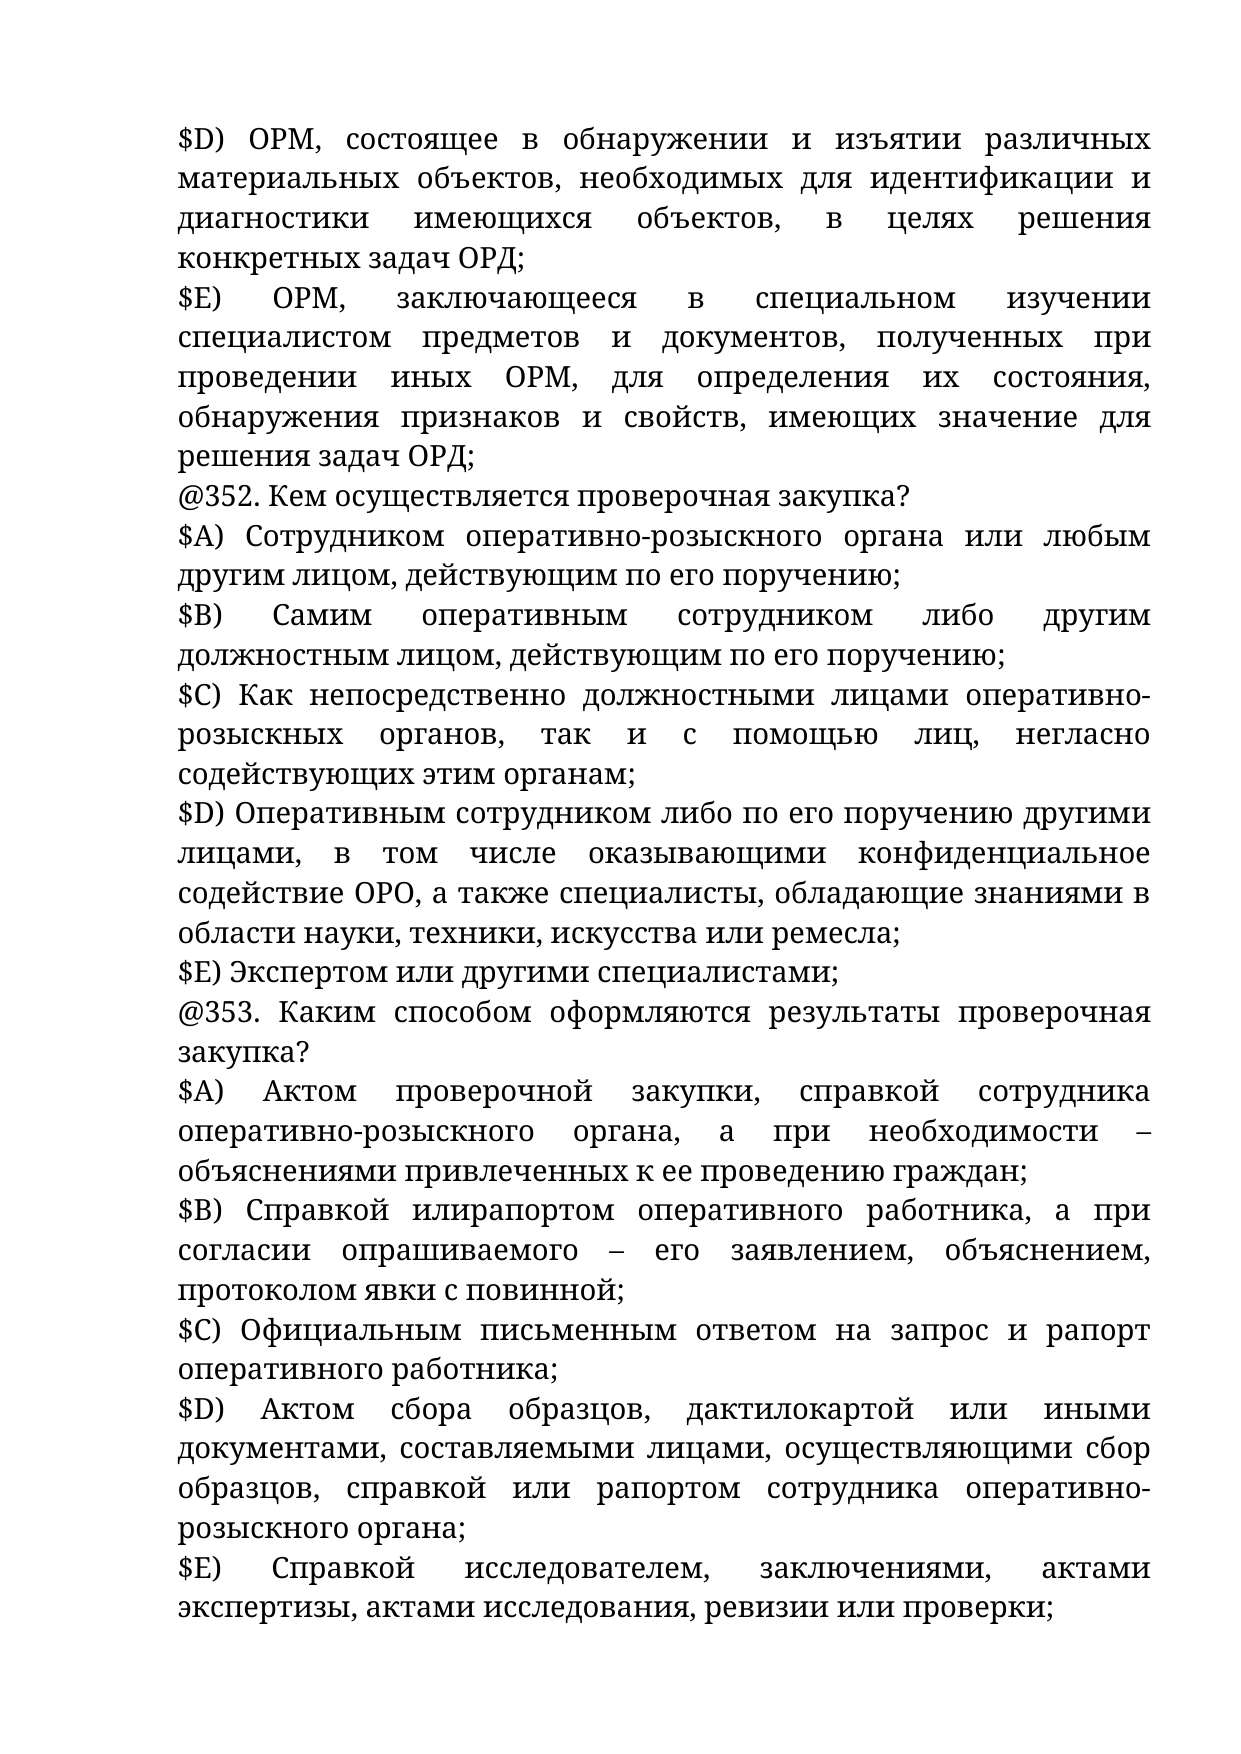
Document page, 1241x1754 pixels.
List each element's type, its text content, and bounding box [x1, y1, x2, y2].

text $E) Справкой исследователем, заключениями, актами экспертизы, актами исследования, ревизии или проверки; [177, 1547, 1152, 1626]
text $B) Самим оперативным сотрудником либо другим должностным лицом, действующим по его поручению; [177, 594, 1152, 674]
text $D) ОРМ, состоящее в обнаружении и изъятии различных материальных объектов, необходимых для идентификации и диагностики имеющихся объектов, в целях решения конкретных задач ОРД; [177, 118, 1152, 277]
text $C) Как непосредственно должностными лицами оперативно-розыскных органов, так и с помощью лиц, негласно содействующих этим органам; [177, 674, 1152, 793]
text $D) Оперативным сотрудником либо по его поручению другими лицами, в том числе оказывающими конфиденциальное содействие ОРО, а также специалисты, обладающие знаниями в области науки, техники, искусства или ремесла; [177, 793, 1152, 952]
text $B) Справкой илирапортом оперативного работника, а при согласии опрашиваемого – его заявлением, объяснением, протоколом явки с повинной; [177, 1190, 1152, 1309]
text $E) ОРМ, заключающееся в специальном изучении специалистом предметов и документов, полученных при проведении иных ОРМ, для определения их состояния, обнаружения признаков и свойств, имеющих значение для решения задач ОРД; [177, 277, 1152, 475]
text $A) Актом проверочной закупки, справкой сотрудника оперативно-розыскного органа, а при необходимости – объяснениями привлеченных к ее проведению граждан; [177, 1071, 1152, 1190]
text @352. Кем осуществляется проверочная закупка? [177, 475, 1152, 515]
text $C) Официальным письменным ответом на запрос и рапорт оперативного работника; [177, 1309, 1152, 1388]
text $A) Сотрудником оперативно-розыскного органа или любым другим лицом, действующим по его поручению; [177, 515, 1152, 594]
text @353. Каким способом оформляются результаты проверочная закупка? [177, 991, 1152, 1071]
text $E) Экспертом или другими специалистами; [177, 952, 1152, 991]
text $D) Актом сбора образцов, дактилокартой или иными документами, составляемыми лицами, осуществляющими сбор образцов, справкой или рапортом сотрудника оперативно-розыскного органа; [177, 1388, 1152, 1547]
